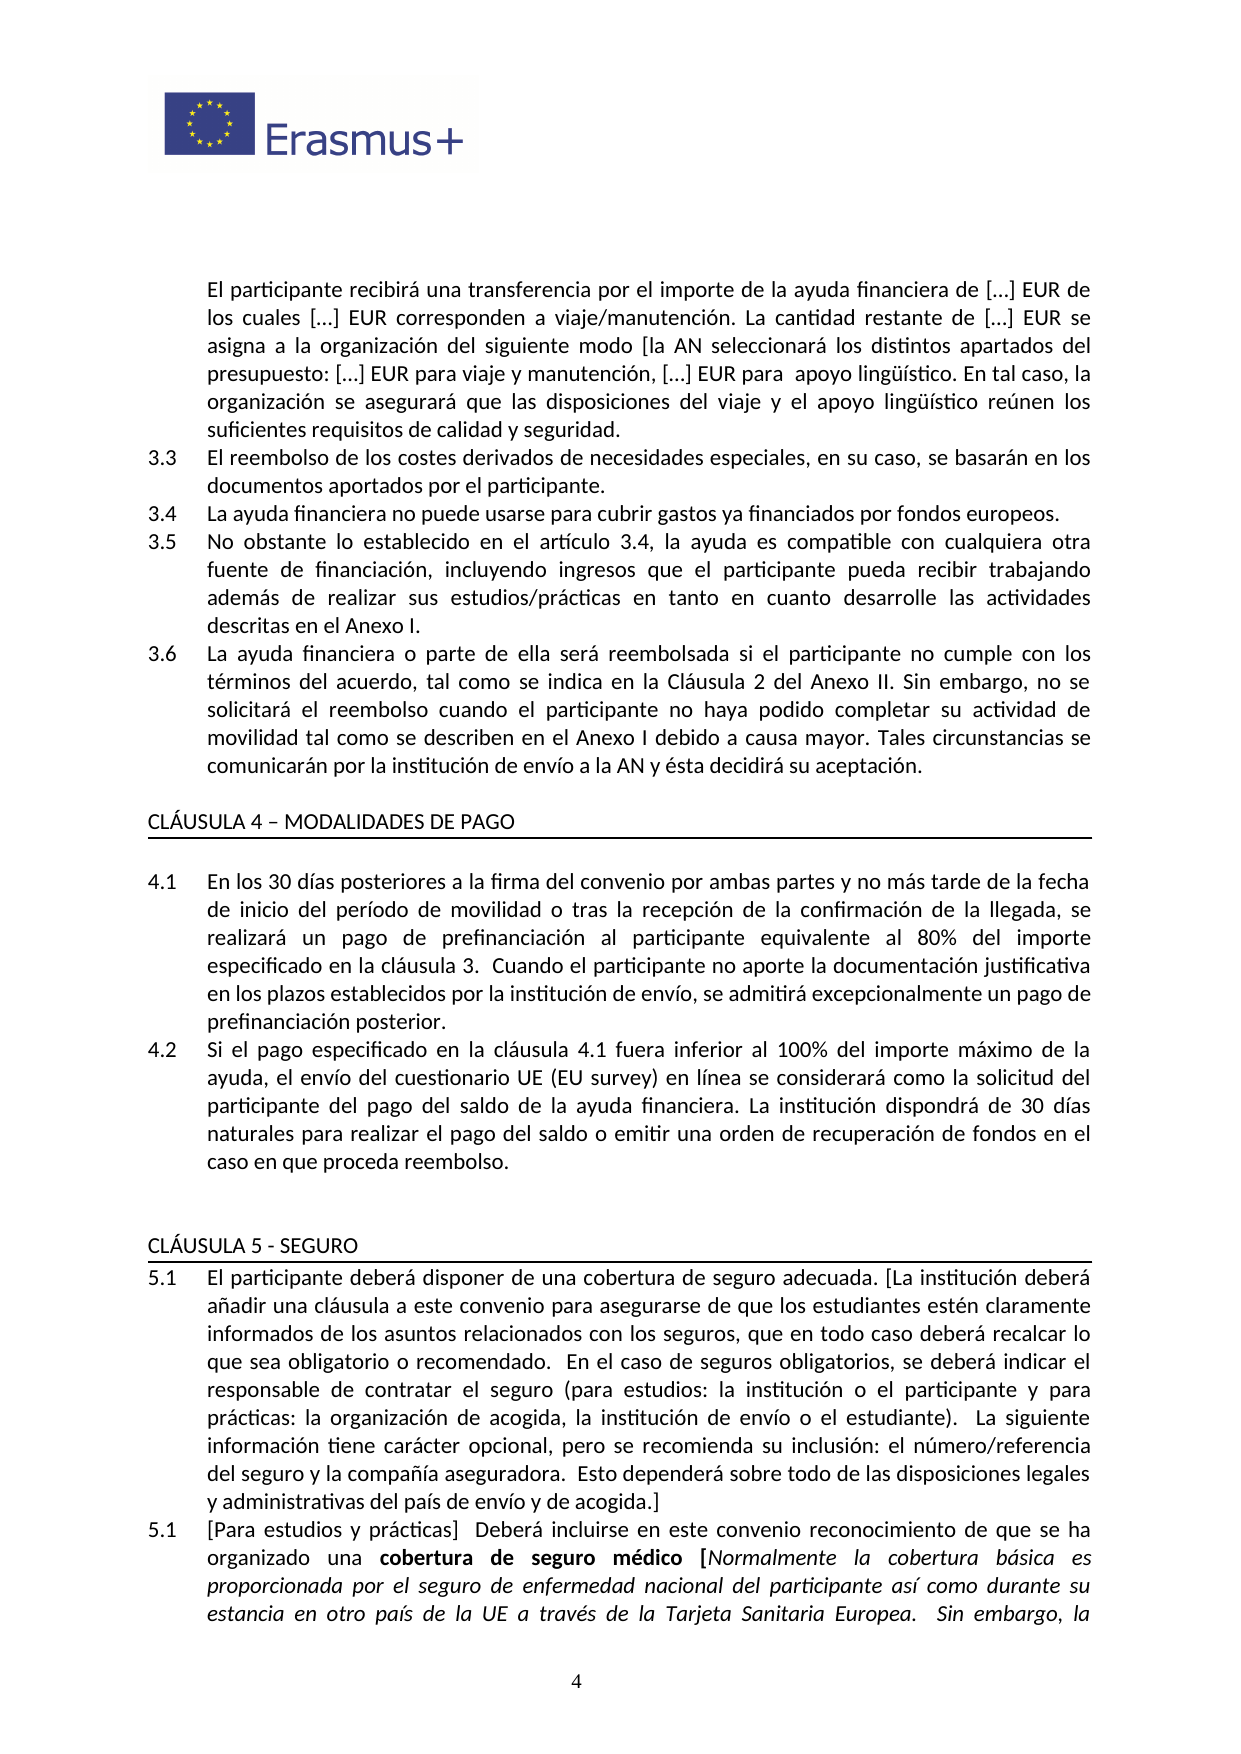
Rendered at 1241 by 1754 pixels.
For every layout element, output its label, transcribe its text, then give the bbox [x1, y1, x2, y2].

text CLÁUSULA 5 - SEGURO [148, 1231, 1092, 1261]
text CLÁUSULA 4 – MODALIDADES DE PAGO [148, 807, 1092, 837]
text 3.3 El reembolso de los costes derivados de necesidades especiales, en su caso, se basarán en los documentos aportados por el participante. [148, 443, 1092, 499]
text 3.4 La ayuda financiera no puede usarse para cubrir gastos ya financiados por fondos europeos. [148, 499, 1092, 527]
picture [147, 75, 479, 173]
text 3.6 La ayuda financiera o parte de ella será reembolsada si el participante no cumple con los términos del acuerdo, tal como se indica en la Cláusula 2 del Anexo II. Sin embargo, no se solicitará el reembolso cuando el participante no haya podido completar su actividad de movilidad tal como se describen en el Anexo I debido a causa mayor. Tales circunstancias se comunicarán por la institución de envío a la AN y ésta decidirá su aceptación. [148, 639, 1092, 779]
text 5.1 El participante deberá disponer de una cobertura de seguro adecuada. [La institución deberá añadir una cláusula a este convenio para asegurarse de que los estudiantes estén claramente informados de los asuntos relacionados con los seguros, que en todo caso deberá recalcar lo que sea obligatorio o recomendado. En el caso de seguros obligatorios, se deberá indicar el responsable de contratar el seguro (para estudios: la institución o el participante y para prácticas: la organización de acogida, la institución de envío o el estudiante). La siguiente información tiene carácter opcional, pero se recomienda su inclusión: el número/referencia del seguro y la compañía aseguradora. Esto dependerá sobre todo de las disposiciones legales y administrativas del país de envío y de acogida.] [148, 1263, 1092, 1515]
text 4.2 Si el pago especificado en la cláusula 4.1 fuera inferior al 100% del importe máximo de la ayuda, el envío del cuestionario UE (EU survey) en línea se considerará como la solicitud del participante del pago del saldo de la ayuda financiera. La institución dispondrá de 30 días naturales para realizar el pago del saldo o emitir una orden de recuperación de fondos en el caso en que proceda reembolso. [148, 1035, 1092, 1175]
text 4.1 En los 30 días posteriores a la firma del convenio por ambas partes y no más tarde de la fecha de inicio del período de movilidad o tras la recepción de la confirmación de la llegada, se realizará un pago de prefinanciación al participante equivalente al 80% del importe especificado en la cláusula 3. Cuando el participante no aporte la documentación justificativa en los plazos establecidos por la institución de envío, se admitirá excepcionalmente un pago de prefinanciación posterior. [148, 867, 1092, 1035]
text El participante recibirá una transferencia por el importe de la ayuda financiera de […] EUR de los cuales […] EUR corresponden a viaje/manutención. La cantidad restante de […] EUR se asigna a la organización del siguiente modo [la AN seleccionará los distintos apartados del presupuesto: […] EUR para viaje y manutención, […] EUR para apoyo lingüístico. En tal caso, la organización se asegurará que las disposiciones del viaje y el apoyo lingüístico reúnen los suficientes requisitos de calidad y seguridad. [207, 275, 1092, 443]
text 3.5 No obstante lo establecido en el artículo 3.4, la ayuda es compatible con cualquiera otra fuente de financiación, incluyendo ingresos que el participante pueda recibir trabajando además de realizar sus estudios/prácticas en tanto en cuanto desarrolle las actividades descritas en el Anexo I. [148, 527, 1092, 639]
